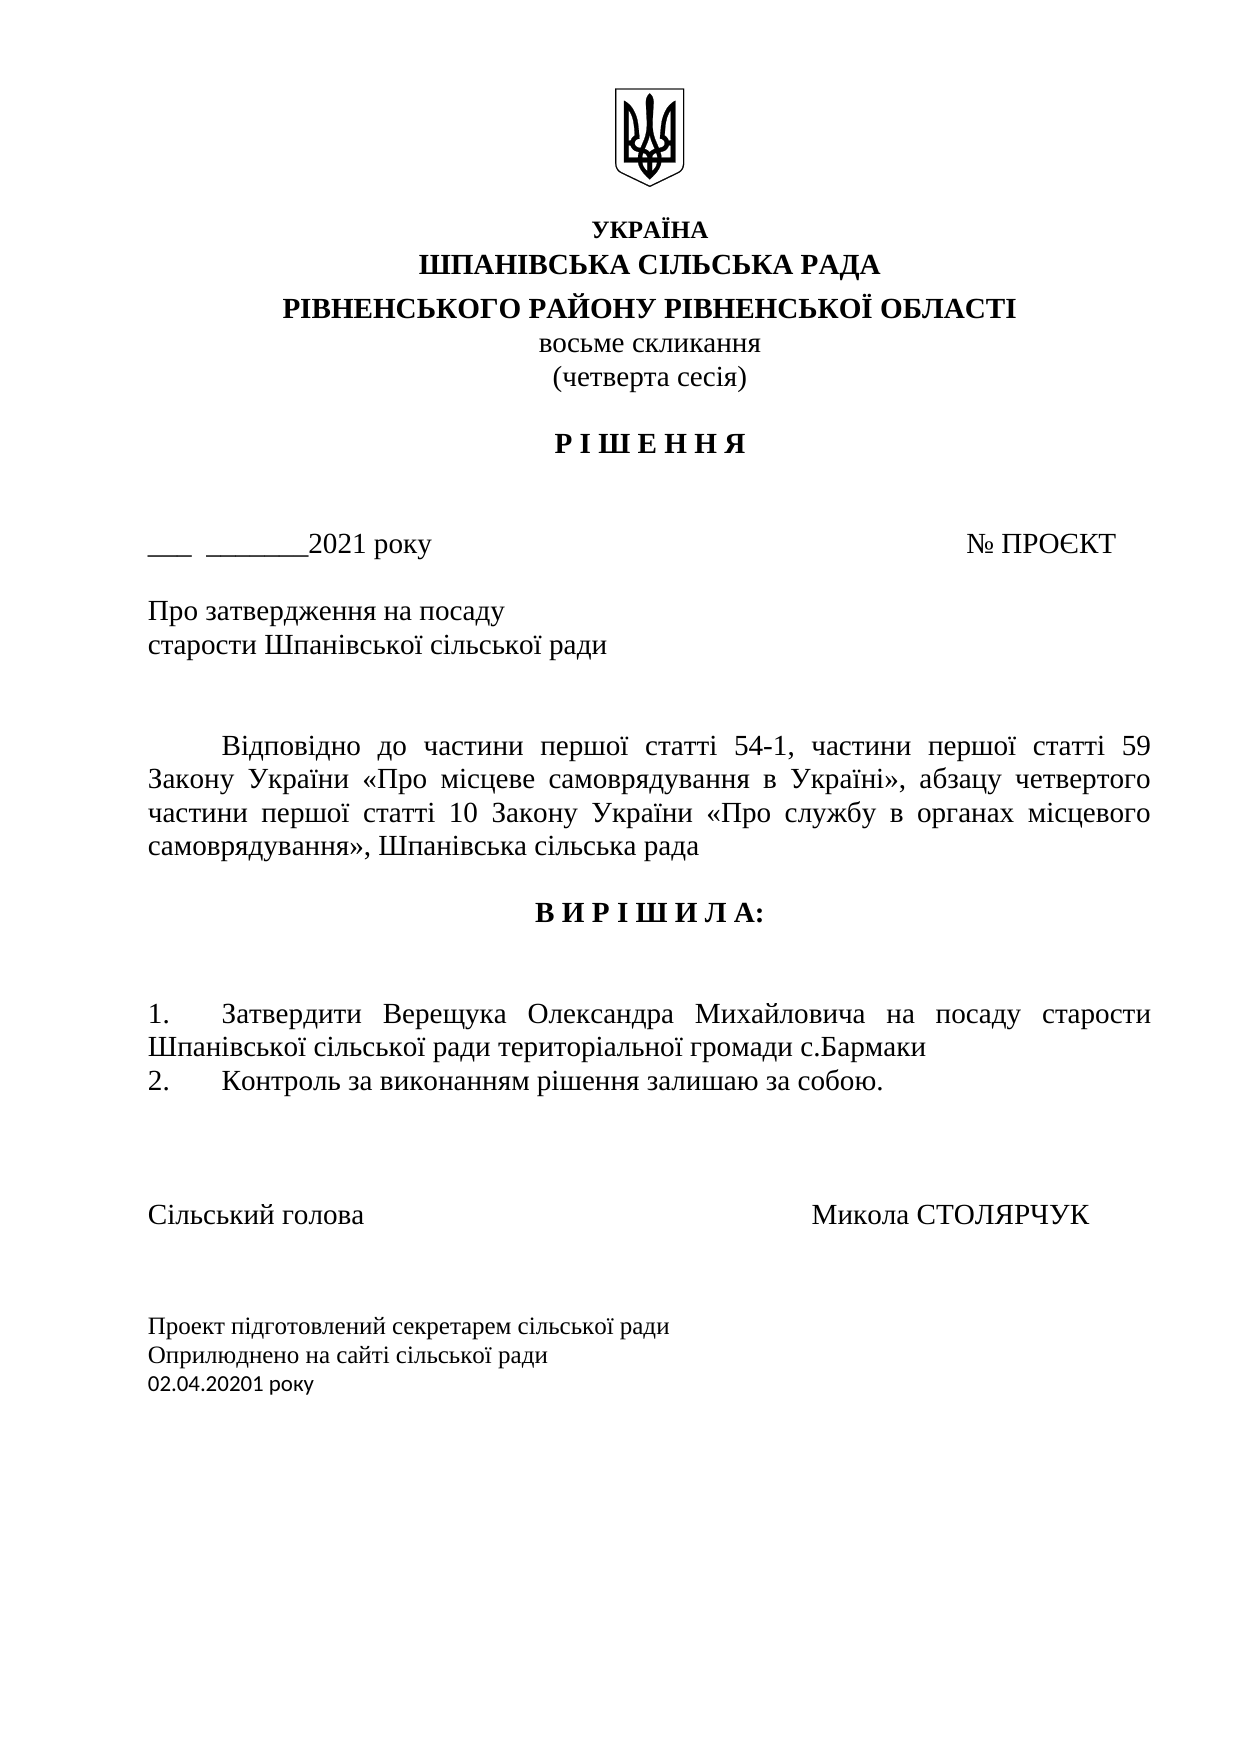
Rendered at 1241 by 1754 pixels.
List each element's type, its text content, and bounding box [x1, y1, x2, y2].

text Оприлюднено на сайті сільської ради [148, 1340, 1152, 1369]
text Про затвердження на посаду [148, 593, 1152, 627]
text Проект підготовлений секретарем сільської ради [148, 1311, 1152, 1340]
text 02.04.20201 року [148, 1369, 1152, 1397]
text Україна [148, 215, 1152, 244]
text ___ _______2021 року № ПРОЄКТ [148, 526, 1152, 560]
text (четверта сесія) [148, 359, 1152, 392]
text Відповідно до частини першої статті 54-1, частини першої статті 59 Закону України «Про місцеве самоврядування в Україні», абзацу четвертого частини першої статті 10 Закону України «Про службу в органах місцевого самоврядування», Шпанівська сільська рада [148, 728, 1152, 862]
text Сільський голова Микола СТОЛЯРЧУК [148, 1197, 1152, 1231]
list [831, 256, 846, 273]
text восьме скликання [148, 325, 1152, 359]
text РІВНЕНСЬКОГО РАЙОНУ РІВНЕНСЬКОЇ ОБЛАСТІ [148, 292, 1152, 325]
text В И Р І Ш И Л А: [148, 895, 1152, 929]
text Р І Ш Е Н Н Я [148, 426, 1152, 459]
text старости Шпанівської сільської ради [148, 627, 1152, 661]
list ШПАНІВСЬКА сільська рада [858, 256, 1152, 279]
list ШПАНІВСЬКА сільська рада [148, 256, 840, 279]
text 1. Затвердити Верещука Олександра Михайловича на посаду старости Шпанівської сільської ради територіальної громади с.Бармаки [148, 996, 1152, 1063]
text 2. Контроль за виконанням рішення залишаю за собою. [148, 1063, 1152, 1097]
